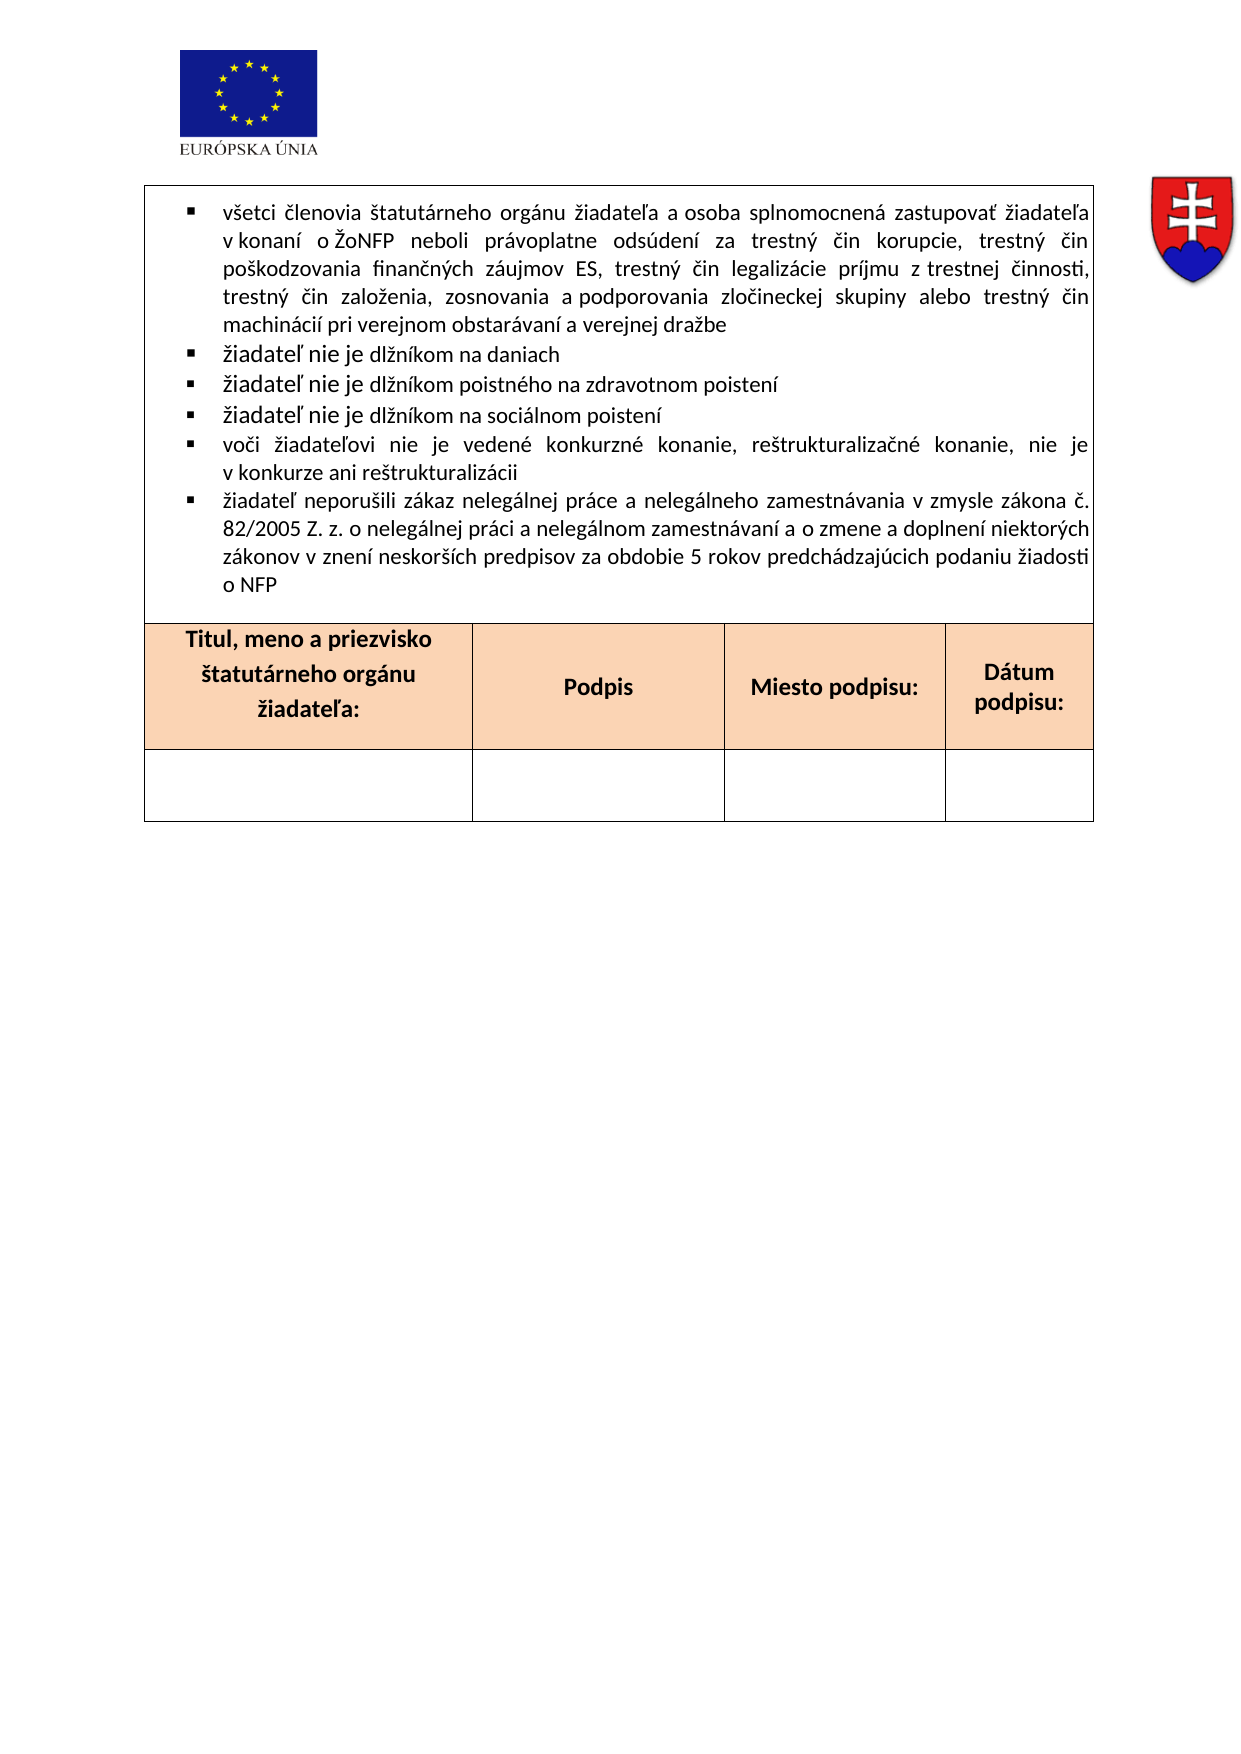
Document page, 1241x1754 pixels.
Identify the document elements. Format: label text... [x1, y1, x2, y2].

table_cell Dátum podpisu: [946, 624, 1093, 749]
table_cell [145, 750, 472, 821]
picture [1148, 173, 1241, 292]
table_cell Miesto podpisu: [725, 624, 945, 749]
table_cell Podpis [473, 624, 724, 749]
table_cell Titul, meno a priezvisko štatutárneho orgánu žiadateľa: [145, 624, 472, 749]
picture [179, 50, 318, 155]
table_cell [725, 750, 945, 821]
table_cell [473, 750, 724, 821]
table_cell [946, 750, 1093, 821]
